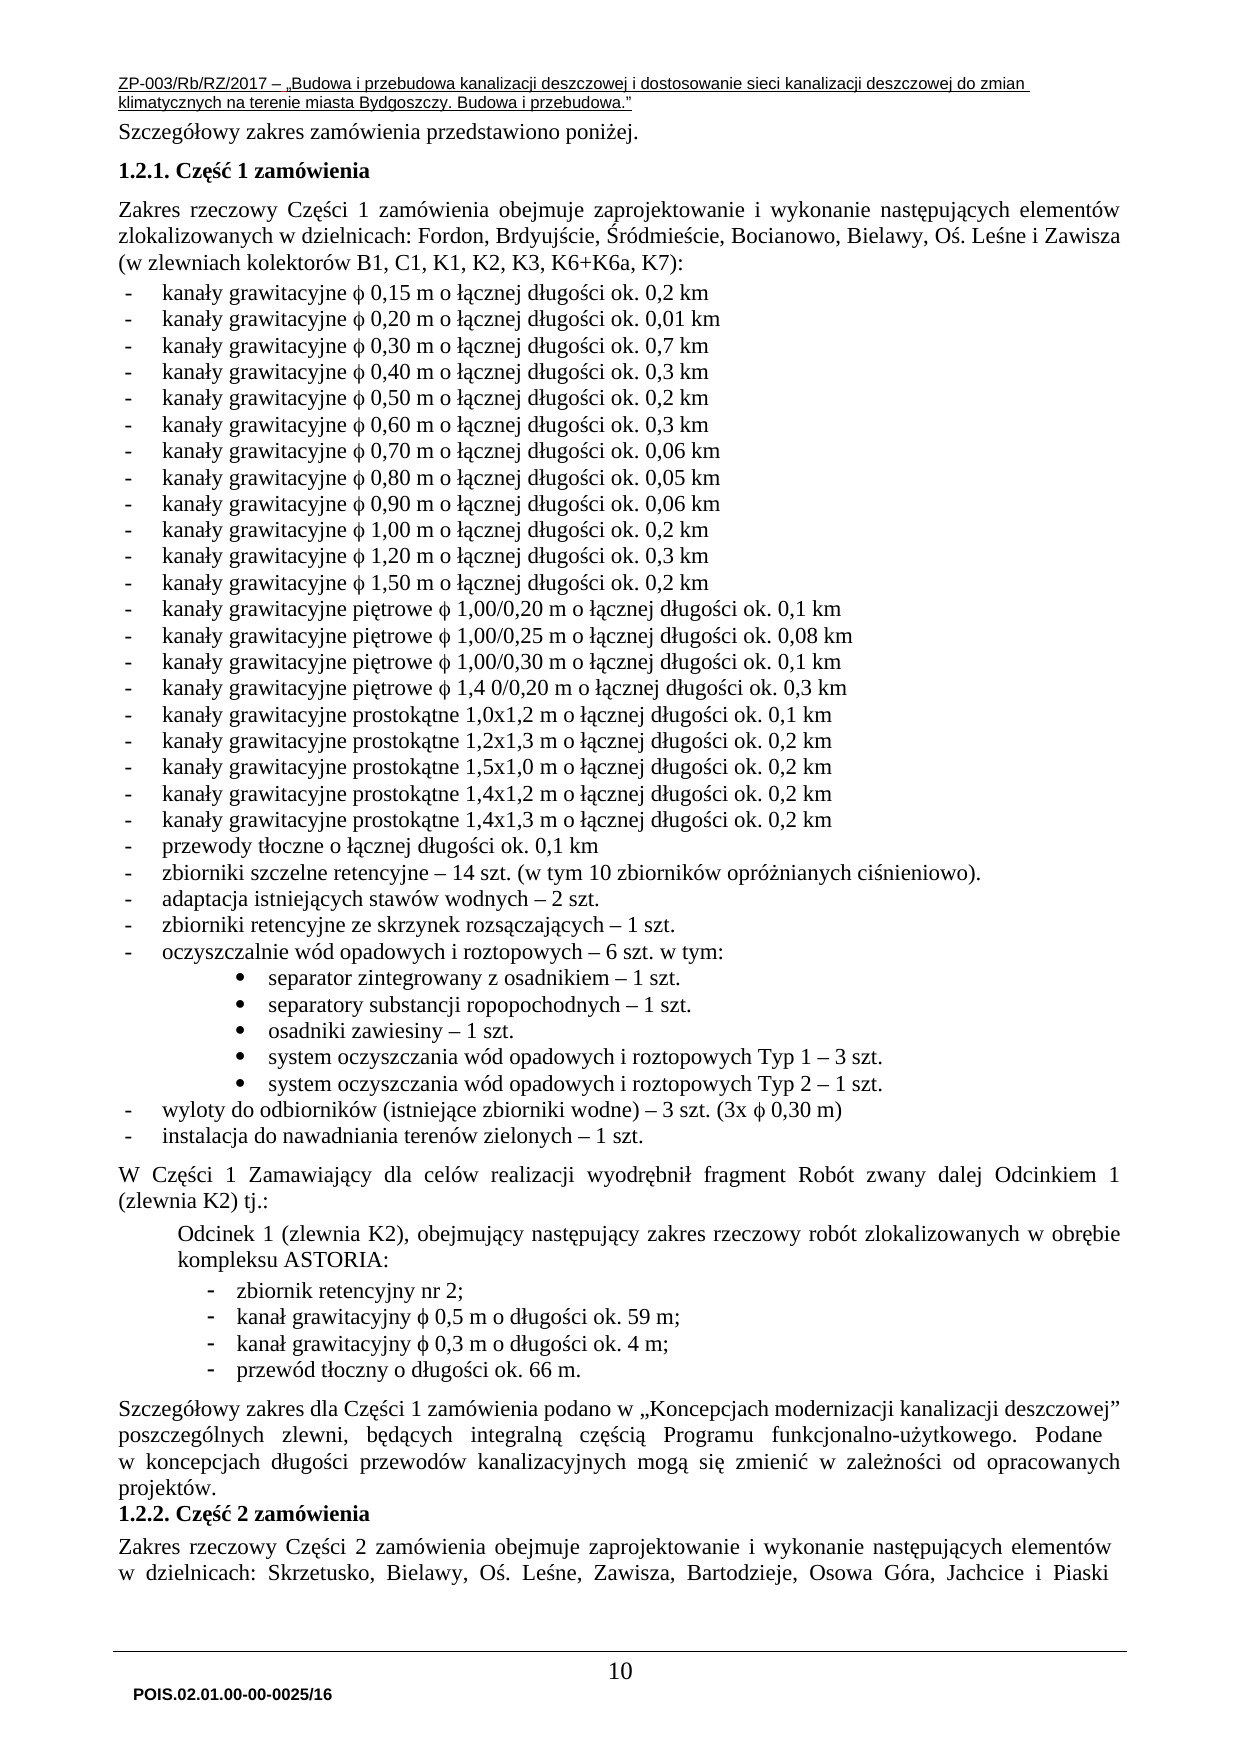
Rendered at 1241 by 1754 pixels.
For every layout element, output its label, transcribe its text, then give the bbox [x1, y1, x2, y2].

list przewód tłoczny o długości ok. 66 m. [207, 1356, 1122, 1382]
list kanał grawitacyjny ϕ 0,3 m o długości ok. 4 m; [207, 1330, 1122, 1356]
list kanały grawitacyjne 0,60 m o łącznej długości ok. 0,3 km [124, 411, 1122, 437]
list adaptacja istniejących stawów wodnych – 2 szt. [124, 885, 1122, 912]
list kanały grawitacyjne 0,90 m o łącznej długości ok. 0,06 km [124, 490, 1122, 516]
list system oczyszczania wód opadowych i roztopowych Typ 2 – 1 szt. [192, 1070, 1122, 1096]
list kanał grawitacyjny ϕ 0,5 m o długości ok. 59 m; [207, 1303, 1122, 1330]
list kanały grawitacyjne 0,70 m o łącznej długości ok. 0,06 km [124, 437, 1122, 463]
list kanały grawitacyjne 0,50 m o łącznej długości ok. 0,2 km [124, 384, 1122, 411]
list kanały grawitacyjne prostokątne 1,4x1,2 m o łącznej długości ok. 0,2 km [124, 780, 1122, 806]
list oczyszczalnie wód opadowych i roztopowych – 6 szt. w tym: [124, 938, 1122, 964]
list kanały grawitacyjne 0,20 m o łącznej długości ok. 0,01 km [124, 305, 1122, 332]
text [118, 1533, 1122, 1586]
list przewody tłoczne o łącznej długości ok. 0,1 km [124, 832, 1122, 859]
list system oczyszczania wód opadowych i roztopowych Typ 1 – 3 szt. [192, 1043, 1122, 1070]
list kanały grawitacyjne piętrowe 1,00/0,25 m o łącznej długości ok. 0,08 km [124, 622, 1122, 648]
text 1.2.1. Część 1 zamówienia [118, 157, 1122, 183]
list kanały grawitacyjne prostokątne 1,4x1,3 m o łącznej długości ok. 0,2 km [124, 806, 1122, 832]
list separator zintegrowany z osadnikiem – 1 szt. [192, 964, 1122, 991]
list instalacja do nawadniania terenów zielonych – 1 szt. [124, 1122, 1122, 1149]
list zbiorniki retencyjne ze skrzynek rozsączających – 1 szt. [124, 912, 1122, 938]
text Szczegółowy zakres zamówienia przedstawiono poniżej. [118, 118, 1122, 144]
list kanały grawitacyjne piętrowe 1,4 0/0,20 m o łącznej długości ok. 0,3 km [124, 674, 1122, 701]
list kanały grawitacyjne 0,15 m o łącznej długości ok. 0,2 km [124, 279, 1122, 305]
text W Części 1 Zamawiający dla celów realizacji wyodrębnił fragment Robót zwany dalej Odcinkiem 1 (zlewnia K2) tj.: [118, 1161, 1122, 1214]
list osadniki zawiesiny – 1 szt. [192, 1017, 1122, 1043]
list kanały grawitacyjne piętrowe 1,00/0,20 m o łącznej długości ok. 0,1 km [124, 595, 1122, 622]
list zbiorniki szczelne retencyjne – 14 szt. (w tym 10 zbiorników opróżnianych ciśnieniowo). [124, 859, 1122, 885]
list kanały grawitacyjne 0,40 m o łącznej długości ok. 0,3 km [124, 358, 1122, 384]
list kanały grawitacyjne piętrowe 1,00/0,30 m o łącznej długości ok. 0,1 km [124, 648, 1122, 674]
list wyloty do odbiorników (istniejące zbiorniki wodne) – 3 szt. (3x 0,30 m) [124, 1096, 1122, 1122]
list kanały grawitacyjne 1,00 m o łącznej długości ok. 0,2 km [124, 516, 1122, 543]
text Zakres rzeczowy Części 1 zamówienia obejmuje zaprojektowanie i wykonanie następujących elementów zlokalizowanych w dzielnicach: Fordon, Brdyujście, Śródmieście, Bocianowo, Bielawy, Oś. Leśne i Zawisza (w zlewniach kolektorów B1, C1, K1, K2, K3, K6+K6a, K7): [118, 196, 1122, 275]
text 1.2.2. Część 2 zamówienia [118, 1500, 1122, 1527]
list kanały grawitacyjne 0,80 m o łącznej długości ok. 0,05 km [124, 463, 1122, 490]
list kanały grawitacyjne prostokątne 1,0x1,2 m o łącznej długości ok. 0,1 km [124, 701, 1122, 727]
list separatory substancji ropopochodnych – 1 szt. [192, 991, 1122, 1017]
list zbiornik retencyjny nr 2; [207, 1277, 1122, 1303]
list kanały grawitacyjne 0,30 m o łącznej długości ok. 0,7 km [124, 332, 1122, 358]
list kanały grawitacyjne 1,20 m o łącznej długości ok. 0,3 km [124, 543, 1122, 569]
list kanały grawitacyjne prostokątne 1,2x1,3 m o łącznej długości ok. 0,2 km [124, 727, 1122, 753]
list kanały grawitacyjne prostokątne 1,5x1,0 m o łącznej długości ok. 0,2 km [124, 753, 1122, 780]
text Szczegółowy zakres dla Części 1 zamówienia podano w „Koncepcjach modernizacji kanalizacji deszczowej” poszczególnych zlewni, będących integralną częścią Programu funkcjonalno-użytkowego. Podane w koncepcjach długości przewodów kanalizacyjnych mogą się zmienić w zależności od opracowanych projektów. [118, 1395, 1122, 1500]
list Odcinek 1 (zlewnia K2), obejmujący następujący zakres rzeczowy robót zlokalizowanych w obrębie kompleksu ASTORIA: [177, 1220, 1122, 1273]
list kanały grawitacyjne 1,50 m o łącznej długości ok. 0,2 km [124, 569, 1122, 595]
